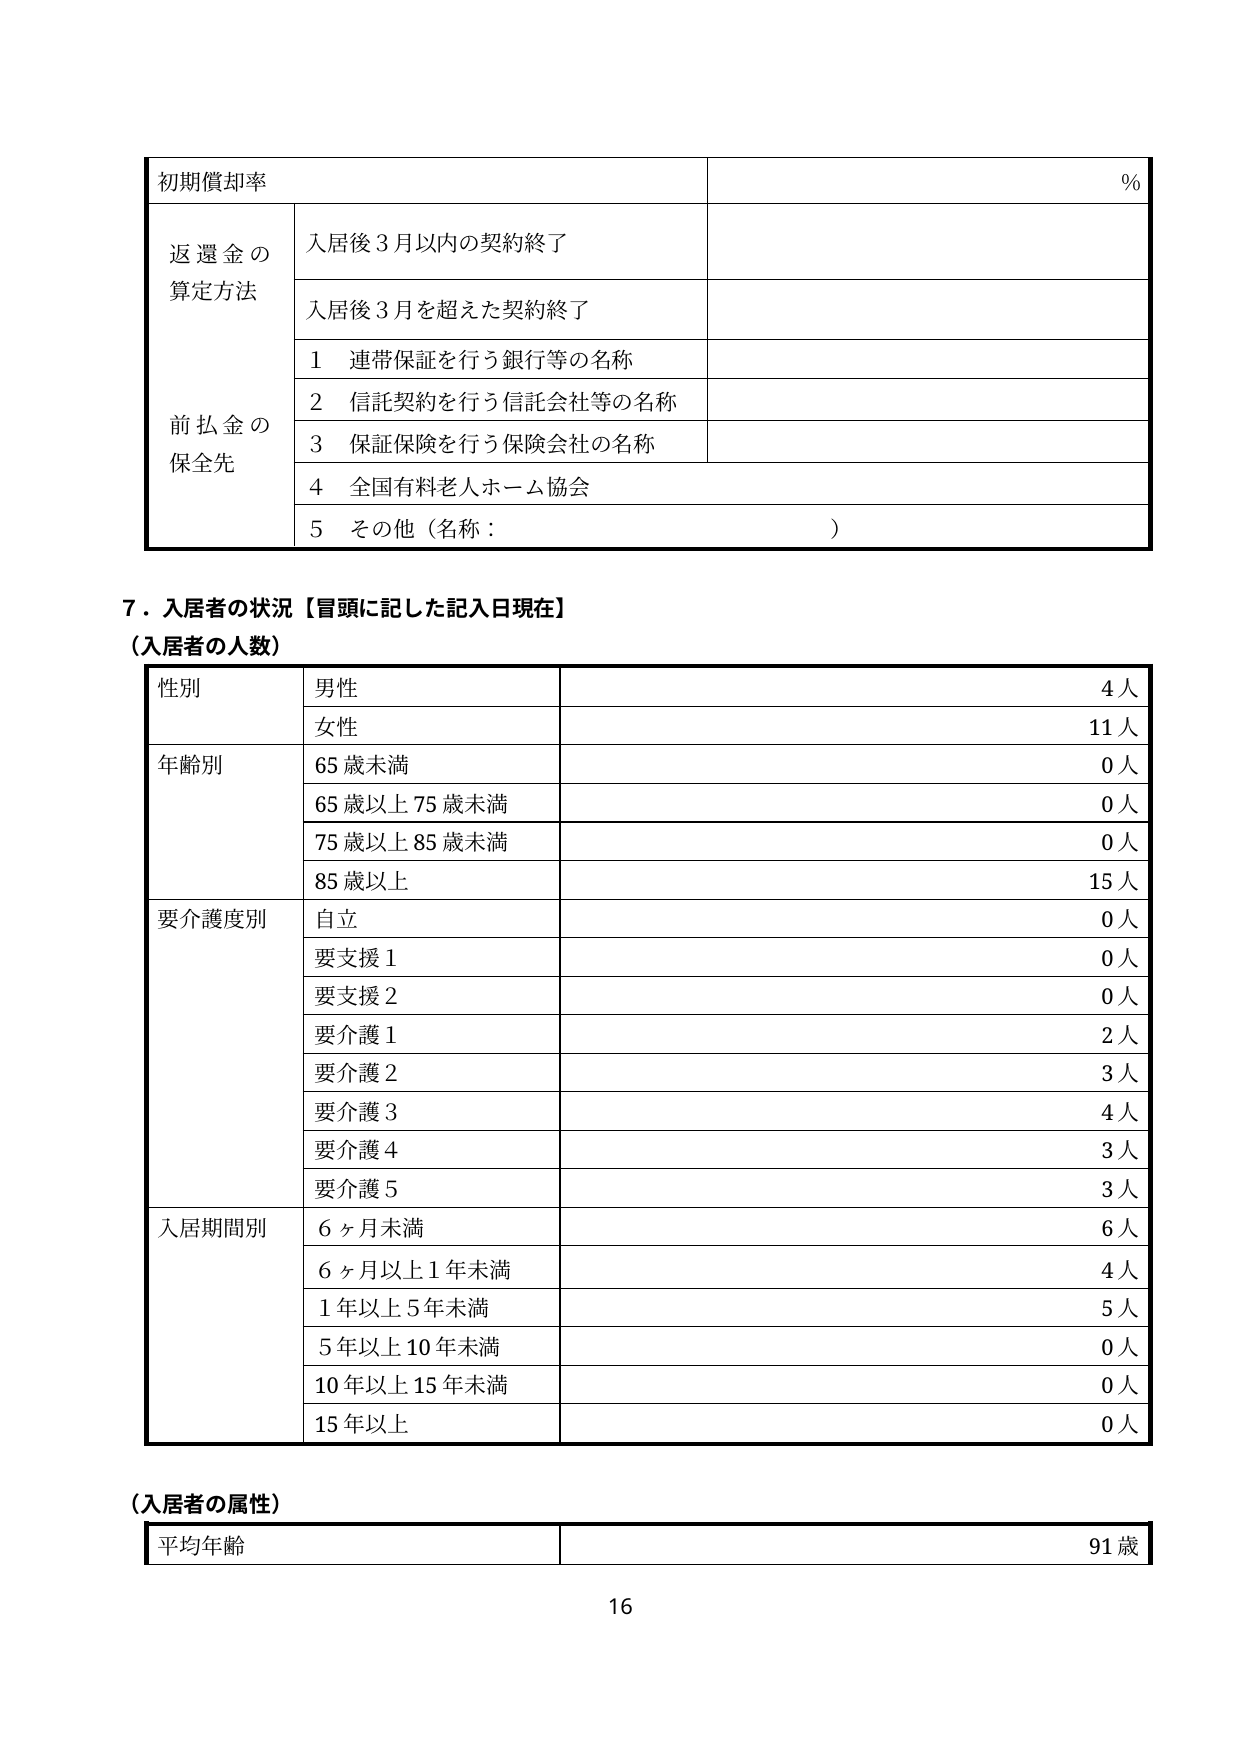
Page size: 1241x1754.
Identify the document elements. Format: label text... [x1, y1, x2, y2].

table_cell 0人 [561, 938, 1148, 976]
table_cell [708, 379, 1148, 420]
table_cell [708, 421, 1148, 462]
table_cell ２ 信託契約を行う信託会社等の名称 [295, 379, 707, 420]
table_cell 0人 [561, 1404, 1148, 1442]
table_cell 入居後３月以内の契約終了 [295, 204, 707, 279]
table_cell 5人 [561, 1289, 1148, 1326]
table_cell 返還金の算定方法 [149, 204, 294, 339]
table_cell 0人 [561, 823, 1148, 860]
table_cell ５年以上10年未満 [304, 1327, 559, 1364]
table_cell [708, 280, 1148, 339]
table_cell 入居後３月を超えた契約終了 [295, 280, 707, 339]
table_cell 要支援１ [304, 938, 559, 976]
table_cell ％ [708, 158, 1148, 203]
table_cell 自立 [304, 900, 559, 937]
table_cell 11人 [561, 707, 1148, 744]
table_cell 初期償却率 [149, 158, 707, 203]
table_cell 要介護度別 [149, 900, 303, 1207]
table_cell 2人 [561, 1015, 1148, 1053]
table_cell 要介護５ [304, 1169, 559, 1207]
table_cell ６ヶ月未満 [304, 1208, 559, 1245]
table_cell １年以上５年未満 [304, 1289, 559, 1326]
table_cell 女性 [304, 707, 559, 744]
table_cell 65歳以上75歳未満 [304, 784, 559, 821]
table_cell 年齢別 [149, 745, 303, 898]
text ７．入居者の状況【冒頭に記した記入日現在】 [118, 588, 1122, 626]
table_cell 0人 [561, 977, 1148, 1014]
table_cell 65歳未満 [304, 745, 559, 783]
table_cell 要介護２ [304, 1054, 559, 1091]
table_header 91歳 [561, 1526, 1148, 1563]
table_cell 0人 [561, 1327, 1148, 1364]
table_cell 85歳以上 [304, 861, 559, 898]
table_header 性別 [149, 668, 303, 744]
table_cell ５ その他（名称： ） [295, 505, 1148, 546]
text （入居者の人数） [118, 626, 1122, 663]
table_cell 入居期間別 [149, 1208, 303, 1442]
table_cell 前払金の保全先 [149, 339, 294, 546]
table_cell 要介護４ [304, 1131, 559, 1168]
table_cell [708, 204, 1148, 279]
table_cell 要介護１ [304, 1015, 559, 1053]
table_cell ４ 全国有料老人ホーム協会 [295, 463, 1148, 504]
table_cell 15人 [561, 861, 1148, 898]
table_cell 0人 [561, 1366, 1148, 1403]
table_cell 3人 [561, 1131, 1148, 1168]
table_cell 4人 [561, 1246, 1148, 1287]
table_cell 0人 [561, 784, 1148, 821]
table_cell 10年以上15年未満 [304, 1366, 559, 1403]
table_cell 0人 [561, 745, 1148, 783]
table_header 平均年齢 [149, 1526, 559, 1563]
table_cell 要介護３ [304, 1092, 559, 1130]
table_cell 6人 [561, 1208, 1148, 1245]
table_cell 75歳以上85歳未満 [304, 823, 559, 860]
table_cell ６ヶ月以上１年未満 [304, 1246, 559, 1287]
table_header 4人 [561, 668, 1148, 706]
table_cell 15年以上 [304, 1404, 559, 1442]
table_cell １ 連帯保証を行う銀行等の名称 [295, 340, 707, 378]
table_cell 3人 [561, 1169, 1148, 1207]
table_cell 3人 [561, 1054, 1148, 1091]
table_cell 要支援２ [304, 977, 559, 1014]
table_cell 0人 [561, 900, 1148, 937]
table_cell 4人 [561, 1092, 1148, 1130]
table_cell ３ 保証保険を行う保険会社の名称 [295, 421, 707, 462]
text （入居者の属性） [118, 1484, 1122, 1521]
table_cell [708, 340, 1148, 378]
table_header 男性 [304, 668, 559, 706]
